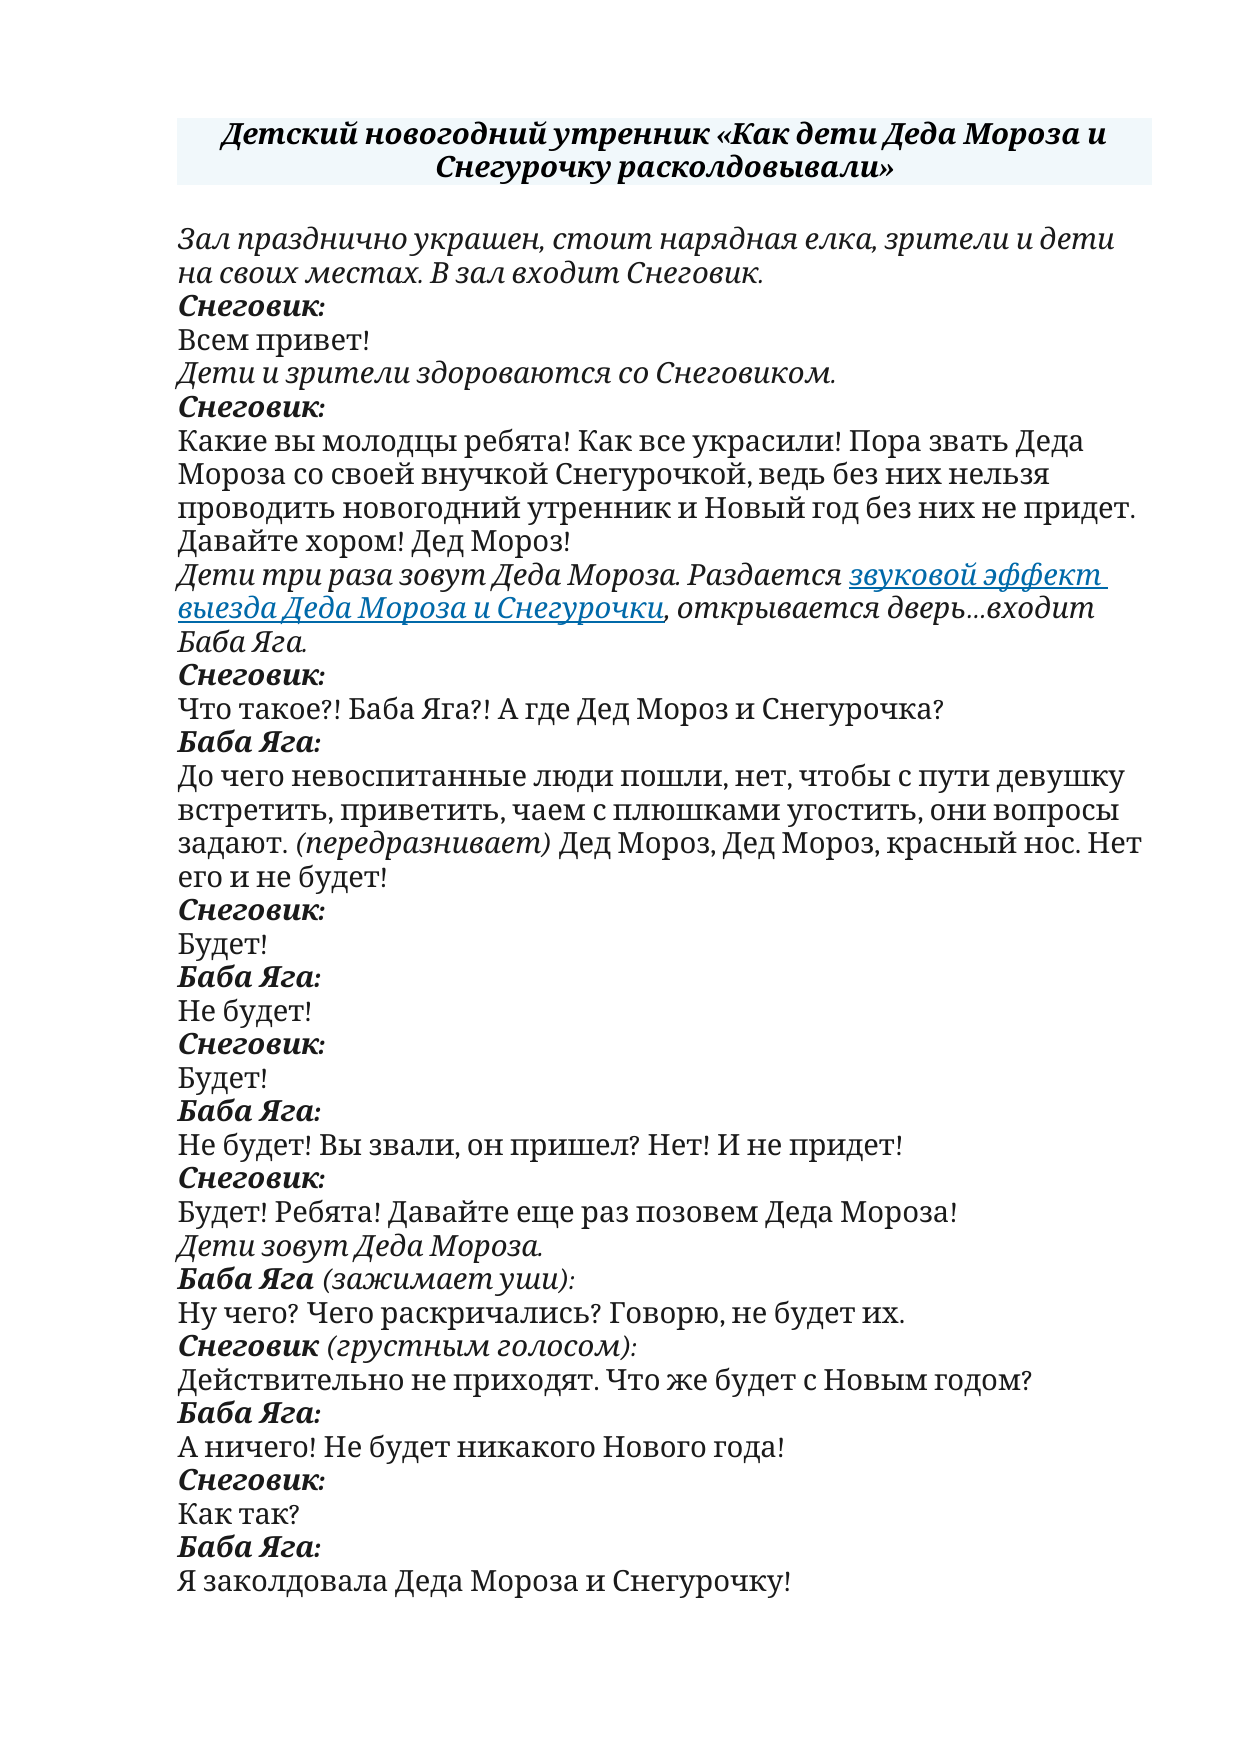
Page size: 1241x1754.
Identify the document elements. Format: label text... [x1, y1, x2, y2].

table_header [174, 185, 1148, 1606]
text Детский новогодний утренник «Как дети Деда Мороза и Снегурочку расколдовывали» [177, 118, 1152, 185]
